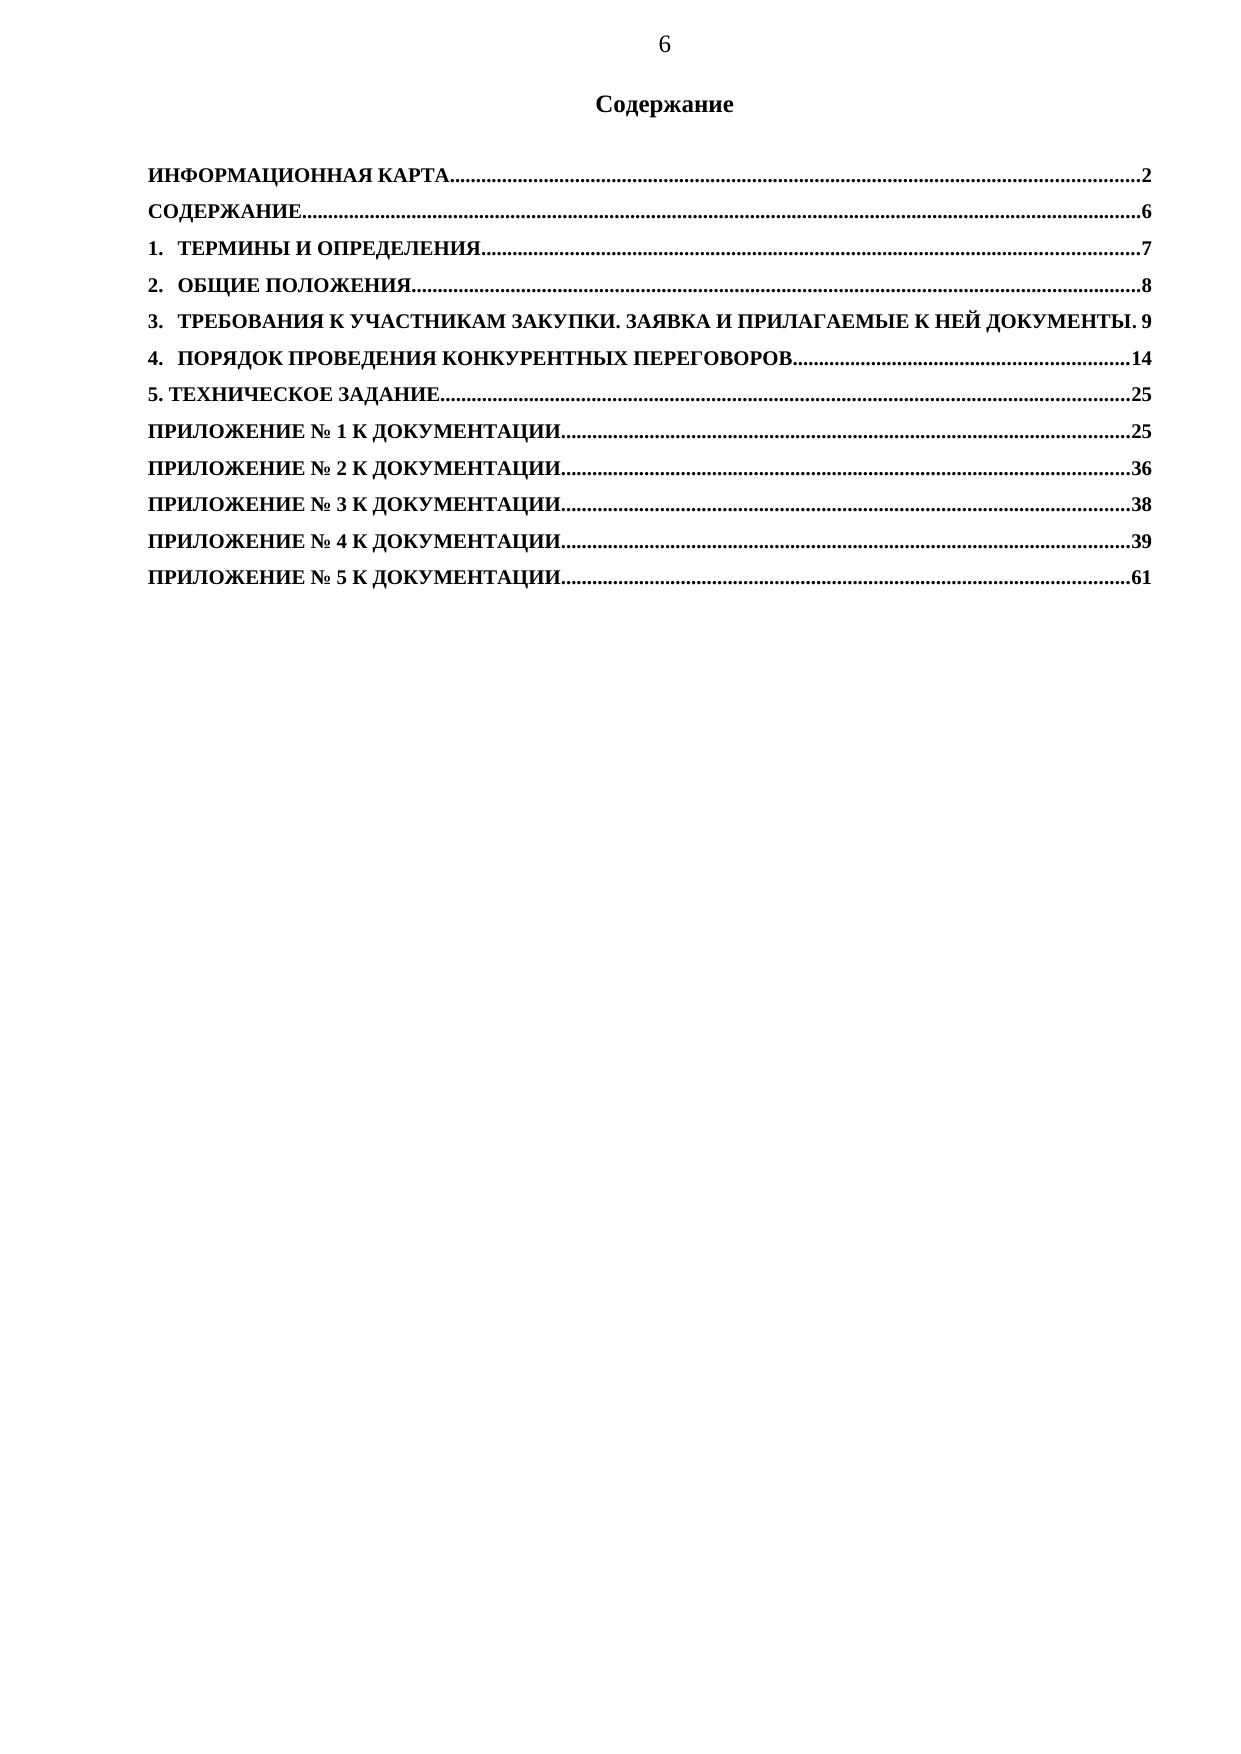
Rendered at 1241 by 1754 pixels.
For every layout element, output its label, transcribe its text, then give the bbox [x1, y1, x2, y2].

text 2. Общие положения 8 [148, 273, 1181, 297]
text Приложение № 4 к Документации 39 [148, 528, 1181, 553]
text 5. Техническое задание 25 [148, 382, 1181, 406]
text 4. Порядок проведения конкурентных переговоров 14 [148, 346, 1181, 370]
text Содержание [148, 89, 1181, 117]
text Приложение № 1 к Документации 25 [148, 419, 1181, 443]
text 3. Требования к Участникам закупки. Заявка и прилагаемые к ней документы 9 [148, 309, 1181, 333]
text Приложение № 3 к Документации 38 [148, 492, 1181, 516]
text Приложение № 5 к Документации 61 [148, 565, 1181, 589]
text Приложение № 2 к Документации 36 [148, 455, 1181, 479]
text Информационная карта 2 [148, 163, 1181, 187]
text 1. Термины и определения 7 [148, 236, 1181, 260]
text Содержание 6 [148, 199, 1181, 223]
